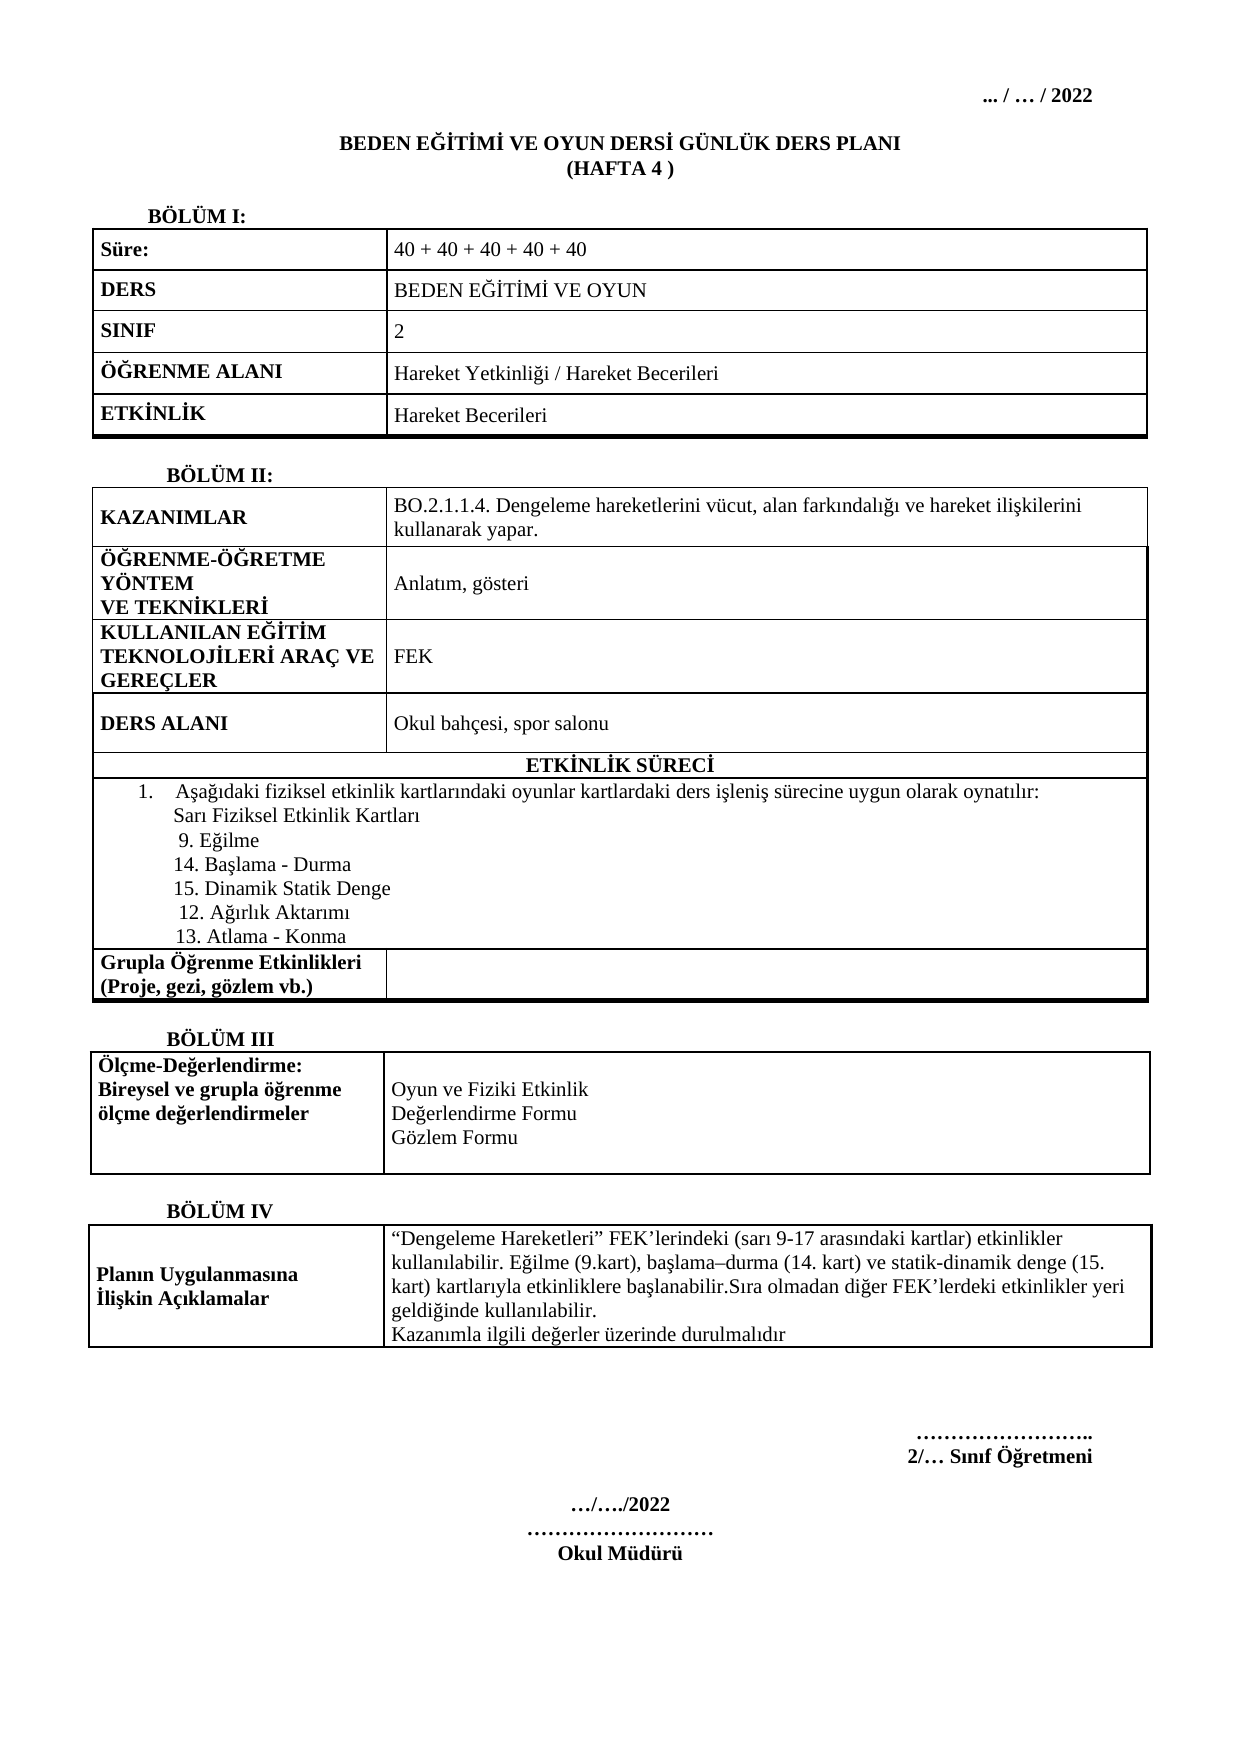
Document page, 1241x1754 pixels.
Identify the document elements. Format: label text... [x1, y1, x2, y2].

text ……………………… [148, 1516, 1093, 1540]
subtitle BÖLÜM III [148, 1027, 1093, 1051]
table_cell ÖĞRENME ALANI [94, 353, 386, 393]
table_cell ETKİNLİK [94, 395, 386, 434]
text BÖLÜM I: [148, 203, 1093, 228]
table_cell Okul bahçesi, spor salonu [387, 694, 1146, 752]
text ... / … / 2022 [148, 83, 1093, 107]
table_header BO.2.1.1.4. Dengeleme hareketlerini vücut, alan farkındalığı ve hareket ilişkilerini kullanarak yapar. [387, 488, 1147, 546]
table_cell Aşağıdaki fiziksel etkinlik kartlarındaki oyunlar kartlardaki ders işleniş sürecine uygun olarak oynatılır: Sarı Fiziksel Etkinlik Kartları 9. Eğilme 14. Başlama - Durma 15. Dinamik Statik Denge 12. Ağırlık Aktarımı 13. Atlama - Konma [94, 779, 1146, 948]
table_header Ölçme-Değerlendirme: Bireysel ve grupla öğrenme ölçme değerlendirmeler [92, 1053, 383, 1173]
text Okul Müdürü [148, 1540, 1093, 1564]
text BEDEN EĞİTİMİ VE OYUN DERSİ GÜNLÜK DERS PLANI [148, 131, 1093, 155]
table_cell ÖĞRENME-ÖĞRETME YÖNTEM VE TEKNİKLERİ [93, 547, 386, 619]
subtitle BÖLÜM IV [148, 1199, 1093, 1223]
text BÖLÜM II: [148, 463, 1093, 487]
table_cell FEK [387, 620, 1146, 692]
text (HAFTA 4 ) [148, 155, 1093, 179]
table_cell Hareket Yetkinliği / Hareket Becerileri [388, 353, 1146, 393]
table_cell BEDEN EĞİTİMİ VE OYUN [388, 271, 1146, 310]
table_header Oyun ve Fiziki Etkinlik Değerlendirme Formu Gözlem Formu [385, 1053, 1149, 1173]
table_header KAZANIMLAR [93, 488, 386, 546]
table_cell KULLANILAN EĞİTİM TEKNOLOJİLERİ ARAÇ VE GEREÇLER [93, 620, 386, 692]
table_header “Dengeleme Hareketleri” FEK’lerindeki (sarı 9-17 arasındaki kartlar) etkinlikler kullanılabilir. Eğilme (9.kart), başlama–durma (14. kart) ve statik-dinamik denge (15. kart) kartlarıyla etkinliklere başlanabilir.Sıra olmadan diğer FEK’lerdeki etkinlikler yeri geldiğinde kullanılabilir. Kazanımla ilgili değerler üzerinde durulmalıdır [385, 1226, 1150, 1346]
table_cell 2 [388, 311, 1146, 352]
table_cell [387, 950, 1146, 998]
table_cell Anlatım, gösteri [387, 547, 1146, 619]
text …/…./2022 [148, 1492, 1093, 1516]
table_cell DERS ALANI [94, 694, 386, 752]
table_header Planın Uygulanmasına İlişkin Açıklamalar [90, 1226, 383, 1346]
table_header Süre: [94, 230, 386, 269]
text 2/… Sınıf Öğretmeni [148, 1444, 1093, 1468]
text …………………….. [148, 1420, 1093, 1444]
table_cell ETKİNLİK SÜRECİ [94, 753, 1146, 777]
table_cell SINIF [94, 311, 386, 352]
table_cell Grupla Öğrenme Etkinlikleri (Proje, gezi, gözlem vb.) [94, 950, 386, 998]
table_cell DERS [94, 271, 386, 310]
table_header 40 + 40 + 40 + 40 + 40 [388, 230, 1146, 269]
table_cell Hareket Becerileri [388, 395, 1146, 434]
